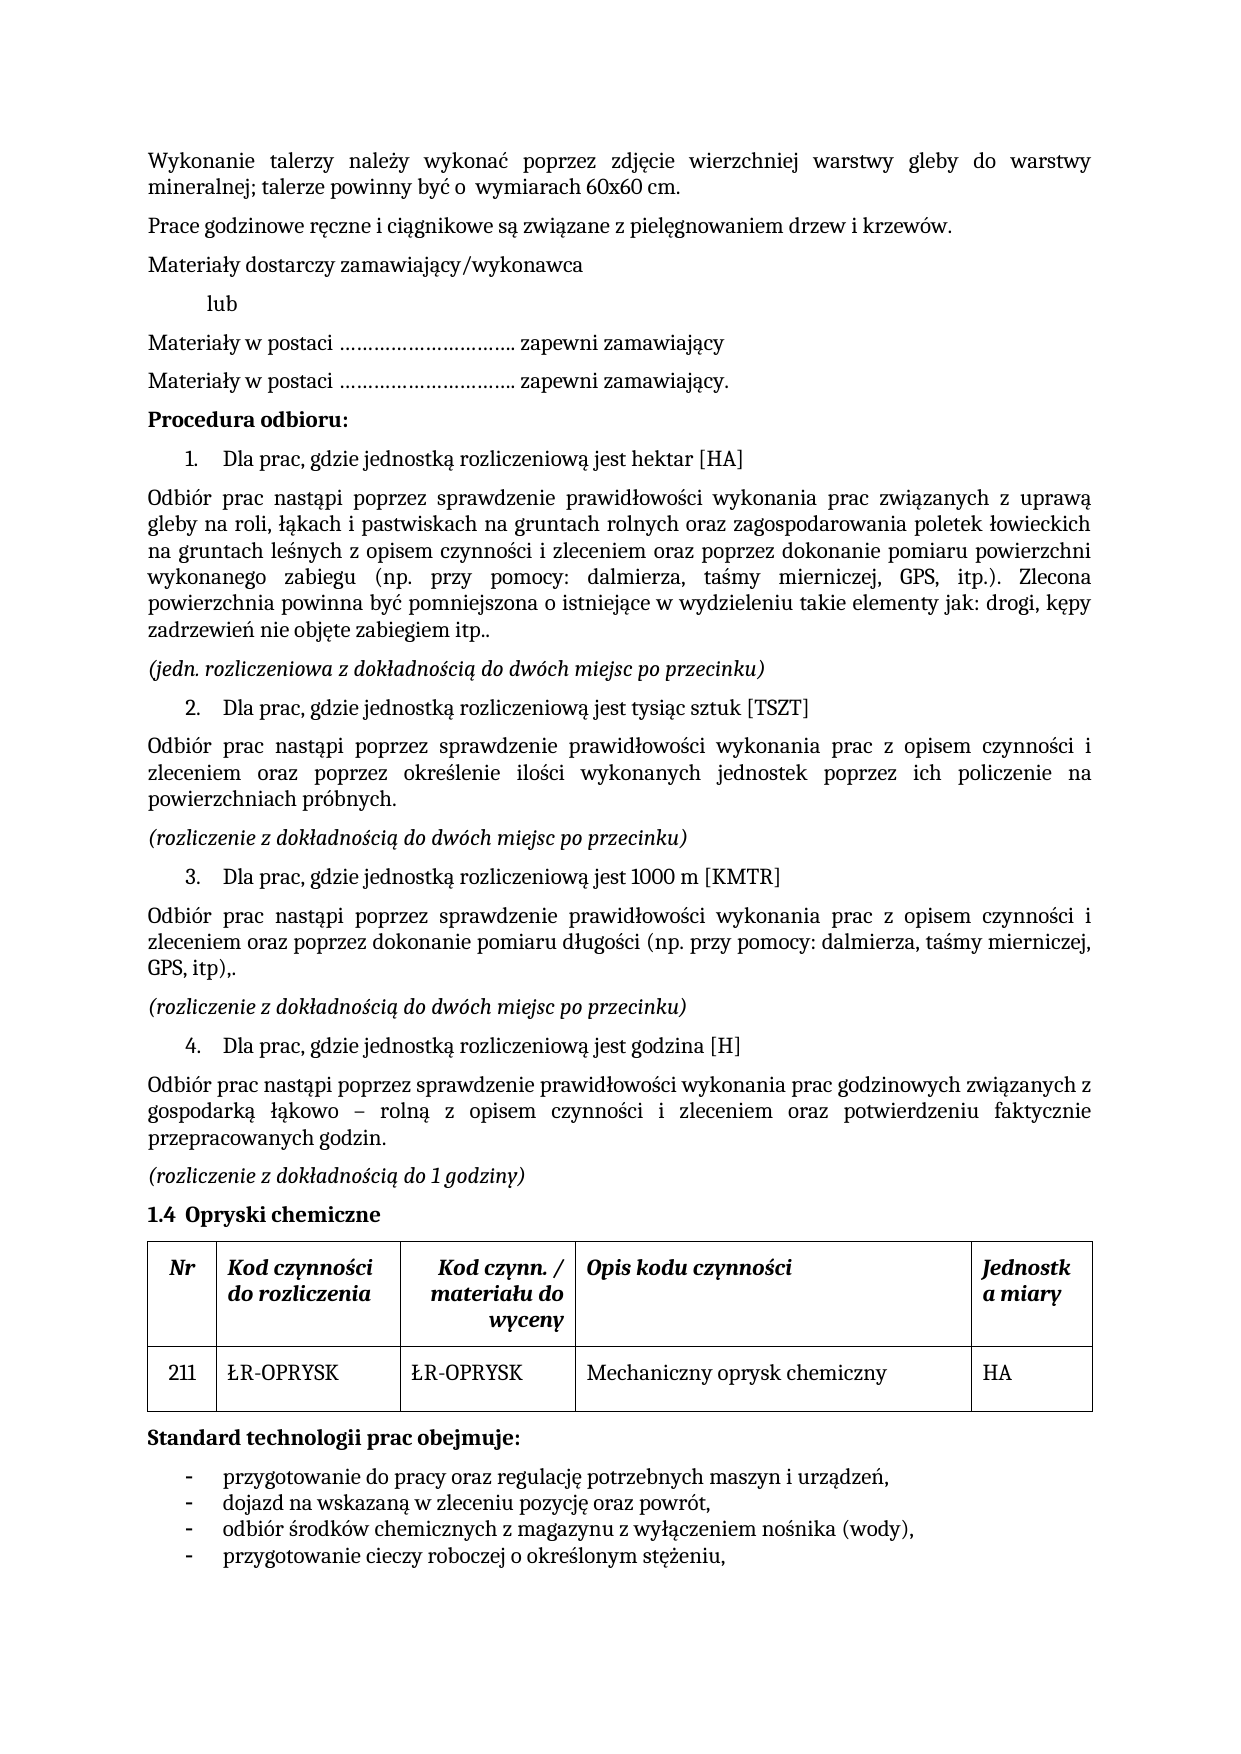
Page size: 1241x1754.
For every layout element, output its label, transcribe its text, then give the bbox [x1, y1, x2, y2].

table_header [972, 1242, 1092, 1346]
list Dla prac, gdzie jednostką rozliczeniową jest tysiąc sztuk [TSZT] [185, 694, 1093, 721]
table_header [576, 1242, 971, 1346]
text Odbiór prac nastąpi poprzez sprawdzenie prawidłowości wykonania prac z opisem czynności i zleceniem oraz poprzez dokonanie pomiaru długości (np. przy pomocy: dalmierza, taśmy mierniczej, GPS, itp),. [148, 902, 1093, 981]
text (rozliczenie z dokładnością do dwóch miejsc po przecinku) [148, 825, 1093, 851]
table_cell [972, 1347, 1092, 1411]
text Materiały w postaci …………………………. zapewni zamawiający. [148, 368, 1093, 394]
text Odbiór prac nastąpi poprzez sprawdzenie prawidłowości wykonania prac z opisem czynności i zleceniem oraz poprzez określenie ilości wykonanych jednostek poprzez ich policzenie na powierzchniach próbnych. [148, 733, 1093, 812]
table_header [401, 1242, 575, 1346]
list Dla prac, gdzie jednostką rozliczeniową jest godzina [H] [185, 1033, 1093, 1059]
list Dla prac, gdzie jednostką rozliczeniową jest 1000 m [KMTR] [185, 863, 1093, 890]
list odbiór środków chemicznych z magazynu z wyłączeniem nośnika (wody), [185, 1516, 1093, 1543]
text Wykonanie talerzy należy wykonać poprzez zdjęcie wierzchniej warstwy gleby do warstwy mineralnej; talerze powinny być o wymiarach 60x60 cm. [148, 148, 1093, 200]
list Dla prac, gdzie jednostką rozliczeniową jest hektar [HA] [185, 446, 1093, 472]
text Standard technologii prac obejmuje: [148, 1425, 1093, 1451]
list przygotowanie cieczy roboczej o określonym stężeniu, [185, 1543, 1093, 1569]
text Materiały dostarczy zamawiający/wykonawca [148, 252, 1093, 278]
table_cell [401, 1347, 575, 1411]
text Odbiór prac nastąpi poprzez sprawdzenie prawidłowości wykonania prac związanych z uprawą gleby na roli, łąkach i pastwiskach na gruntach rolnych oraz zagospodarowania poletek łowieckich na gruntach leśnych z opisem czynności i zleceniem oraz poprzez dokonanie pomiaru powierzchni wykonanego zabiegu (np. przy pomocy: dalmierza, taśmy mierniczej, GPS, itp.). Zlecona powierzchnia powinna być pomniejszona o istniejące w wydzieleniu takie elementy jak: drogi, kępy zadrzewień nie objęte zabiegiem itp.. [148, 485, 1093, 643]
text Odbiór prac nastąpi poprzez sprawdzenie prawidłowości wykonania prac godzinowych związanych z gospodarką łąkowo – rolną z opisem czynności i zleceniem oraz potwierdzeniu faktycznie przepracowanych godzin. [148, 1072, 1093, 1151]
list przygotowanie do pracy oraz regulację potrzebnych maszyn i urządzeń, [185, 1463, 1093, 1490]
text (jedn. rozliczeniowa z dokładnością do dwóch miejsc po przecinku) [148, 655, 1093, 682]
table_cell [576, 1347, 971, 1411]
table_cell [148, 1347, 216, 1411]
text Prace godzinowe ręczne i ciągnikowe są związane z pielęgnowaniem drzew i krzewów. [148, 213, 1093, 239]
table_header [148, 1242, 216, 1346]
text lub [207, 291, 1093, 317]
text (rozliczenie z dokładnością do dwóch miejsc po przecinku) [148, 994, 1093, 1020]
list dojazd na wskazaną w zleceniu pozycję oraz powrót, [185, 1490, 1093, 1516]
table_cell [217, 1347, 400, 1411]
list Opryski chemiczne [148, 1202, 1093, 1228]
text Materiały w postaci …………………………. zapewni zamawiający [148, 329, 1093, 356]
text (rozliczenie z dokładnością do 1 godziny) [148, 1163, 1093, 1189]
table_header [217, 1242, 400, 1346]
text Procedura odbioru: [148, 407, 1093, 433]
